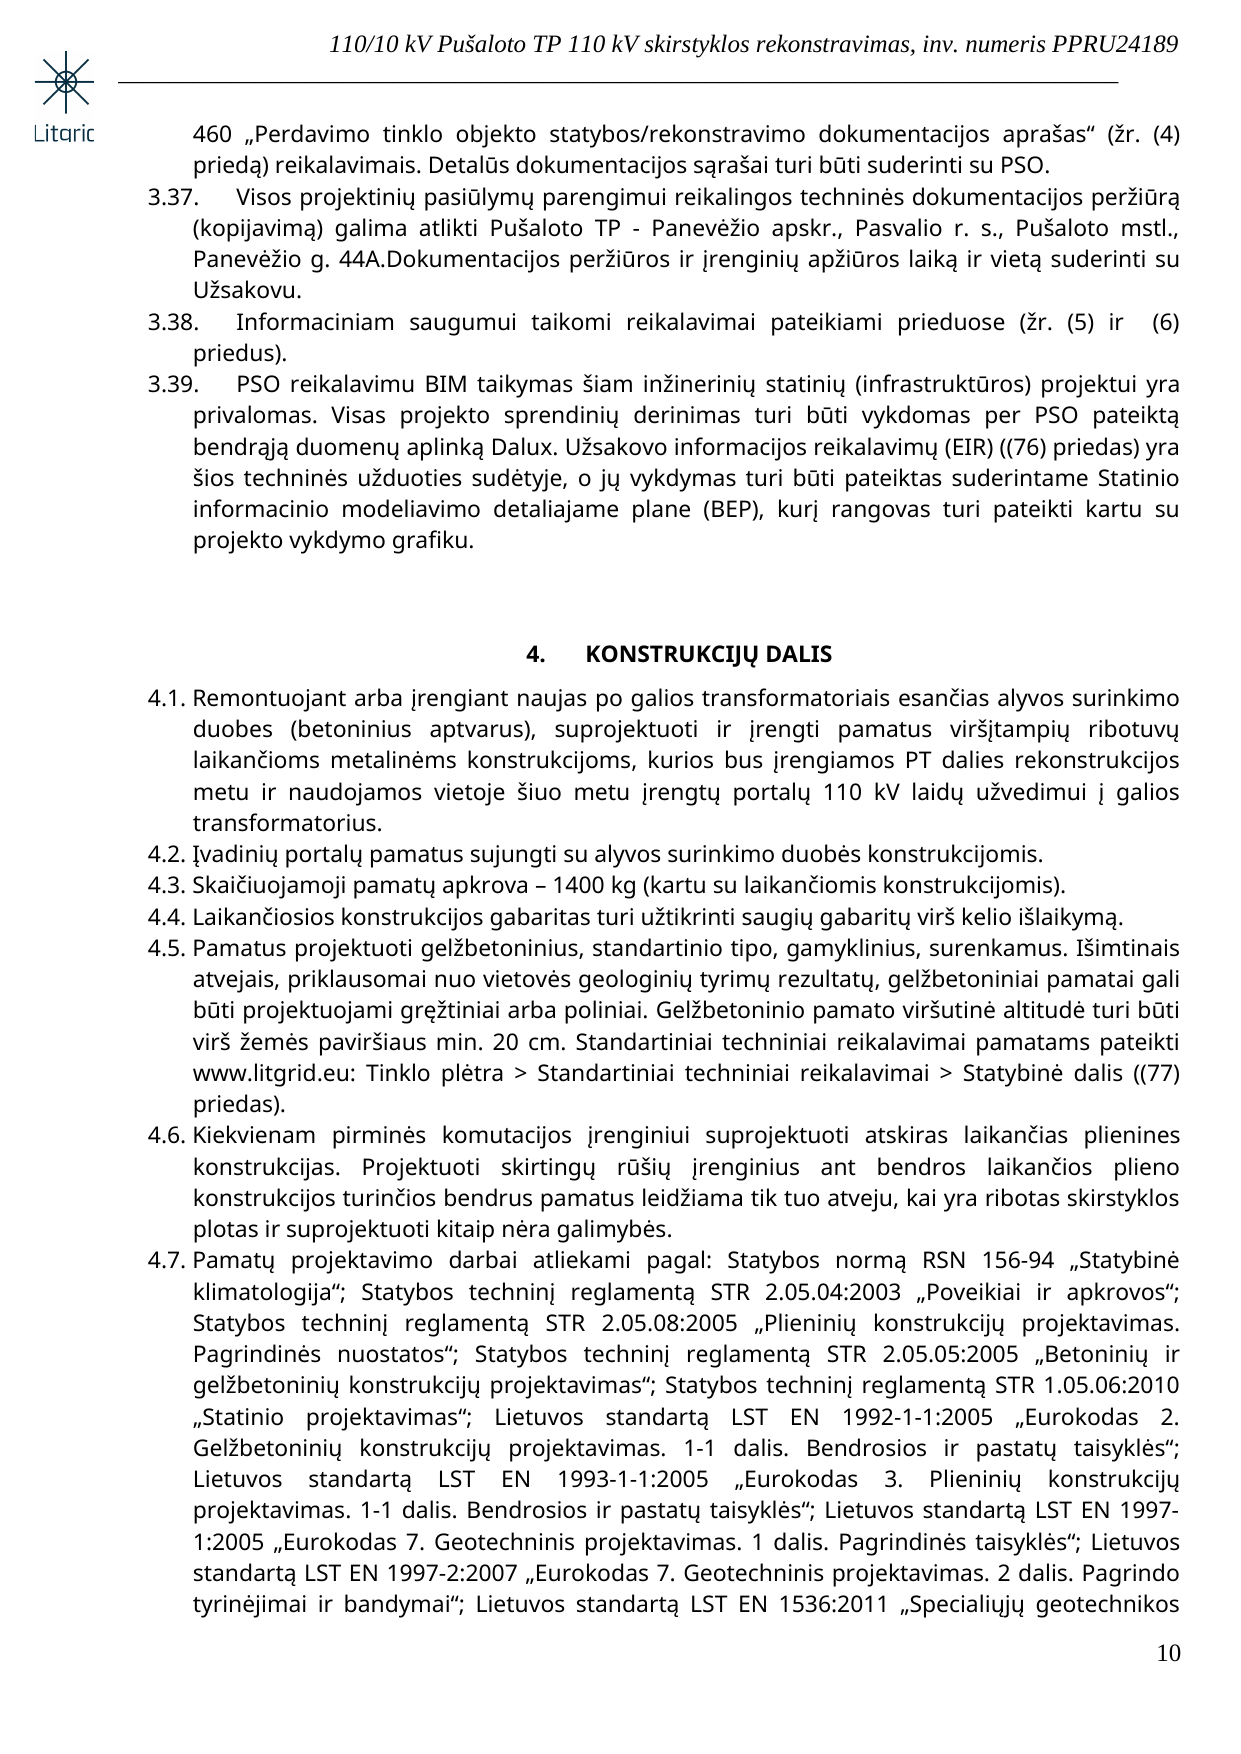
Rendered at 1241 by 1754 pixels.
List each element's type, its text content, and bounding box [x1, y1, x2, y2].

list PSO reikalavimu BIM taikymas šiam inžinerinių statinių (infrastruktūros) projektui yra privalomas. Visas projekto sprendinių derinimas turi būti vykdomas per PSO pateiktą bendrąją duomenų aplinką Dalux. Užsakovo informacijos reikalavimų (EIR) ((76) priedas) yra šios techninės užduoties sudėtyje, o jų vykdymas turi būti pateiktas suderintame Statinio informacinio modeliavimo detaliajame plane (BEP), kurį rangovas turi pateikti kartu su projekto vykdymo grafiku. [148, 368, 1181, 556]
list Įvadinių portalų pamatus sujungti su alyvos surinkimo duobės konstrukcijomis. [148, 838, 1181, 869]
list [148, 118, 1181, 181]
list Pamatus projektuoti gelžbetoninius, standartinio tipo, gamyklinius, surenkamus. Išimtinais atvejais, priklausomai nuo vietovės geologinių tyrimų rezultatų, gelžbetoniniai pamatai gali būti projektuojami gręžtiniai arba poliniai. Gelžbetoninio pamato viršutinė altitudė turi būti virš žemės paviršiaus min. 20 cm. Standartiniai techniniai reikalavimai pamatams pateikti www.litgrid.eu: Tinklo plėtra > Standartiniai techniniai reikalavimai > Statybinė dalis ((77) priedas). [148, 932, 1181, 1119]
list Remontuojant arba įrengiant naujas po galios transformatoriais esančias alyvos surinkimo duobes (betoninius aptvarus), suprojektuoti ir įrengti pamatus viršįtampių ribotuvų laikančioms metalinėms konstrukcijoms, kurios bus įrengiamos PT dalies rekonstrukcijos metu ir naudojamos vietoje šiuo metu įrengtų portalų 110 kV laidų užvedimui į galios transformatorius. [148, 682, 1181, 838]
list Visos projektinių pasiūlymų parengimui reikalingos techninės dokumentacijos peržiūrą (kopijavimą) galima atlikti Pušaloto TP - Panevėžio apskr., Pasvalio r. s., Pušaloto mstl., Panevėžio g. 44A.Dokumentacijos peržiūros ir įrenginių apžiūros laiką ir vietą suderinti su Užsakovu. [148, 181, 1181, 306]
picture [34, 51, 94, 142]
subtitle KONSTRUKCIJŲ DALIS [118, 638, 1181, 669]
list Informaciniam saugumui taikomi reikalavimai pateikiami prieduose (žr. (5) ir (6) priedus). [148, 306, 1181, 368]
list Laikančiosios konstrukcijos gabaritas turi užtikrinti saugių gabaritų virš kelio išlaikymą. [148, 901, 1181, 932]
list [148, 1244, 1181, 1619]
list Kiekvienam pirminės komutacijos įrenginiui suprojektuoti atskiras laikančias plienines konstrukcijas. Projektuoti skirtingų rūšių įrenginius ant bendros laikančios plieno konstrukcijos turinčios bendrus pamatus leidžiama tik tuo atveju, kai yra ribotas skirstyklos plotas ir suprojektuoti kitaip nėra galimybės. [148, 1119, 1181, 1244]
list Skaičiuojamoji pamatų apkrova – 1400 kg (kartu su laikančiomis konstrukcijomis). [148, 869, 1181, 901]
